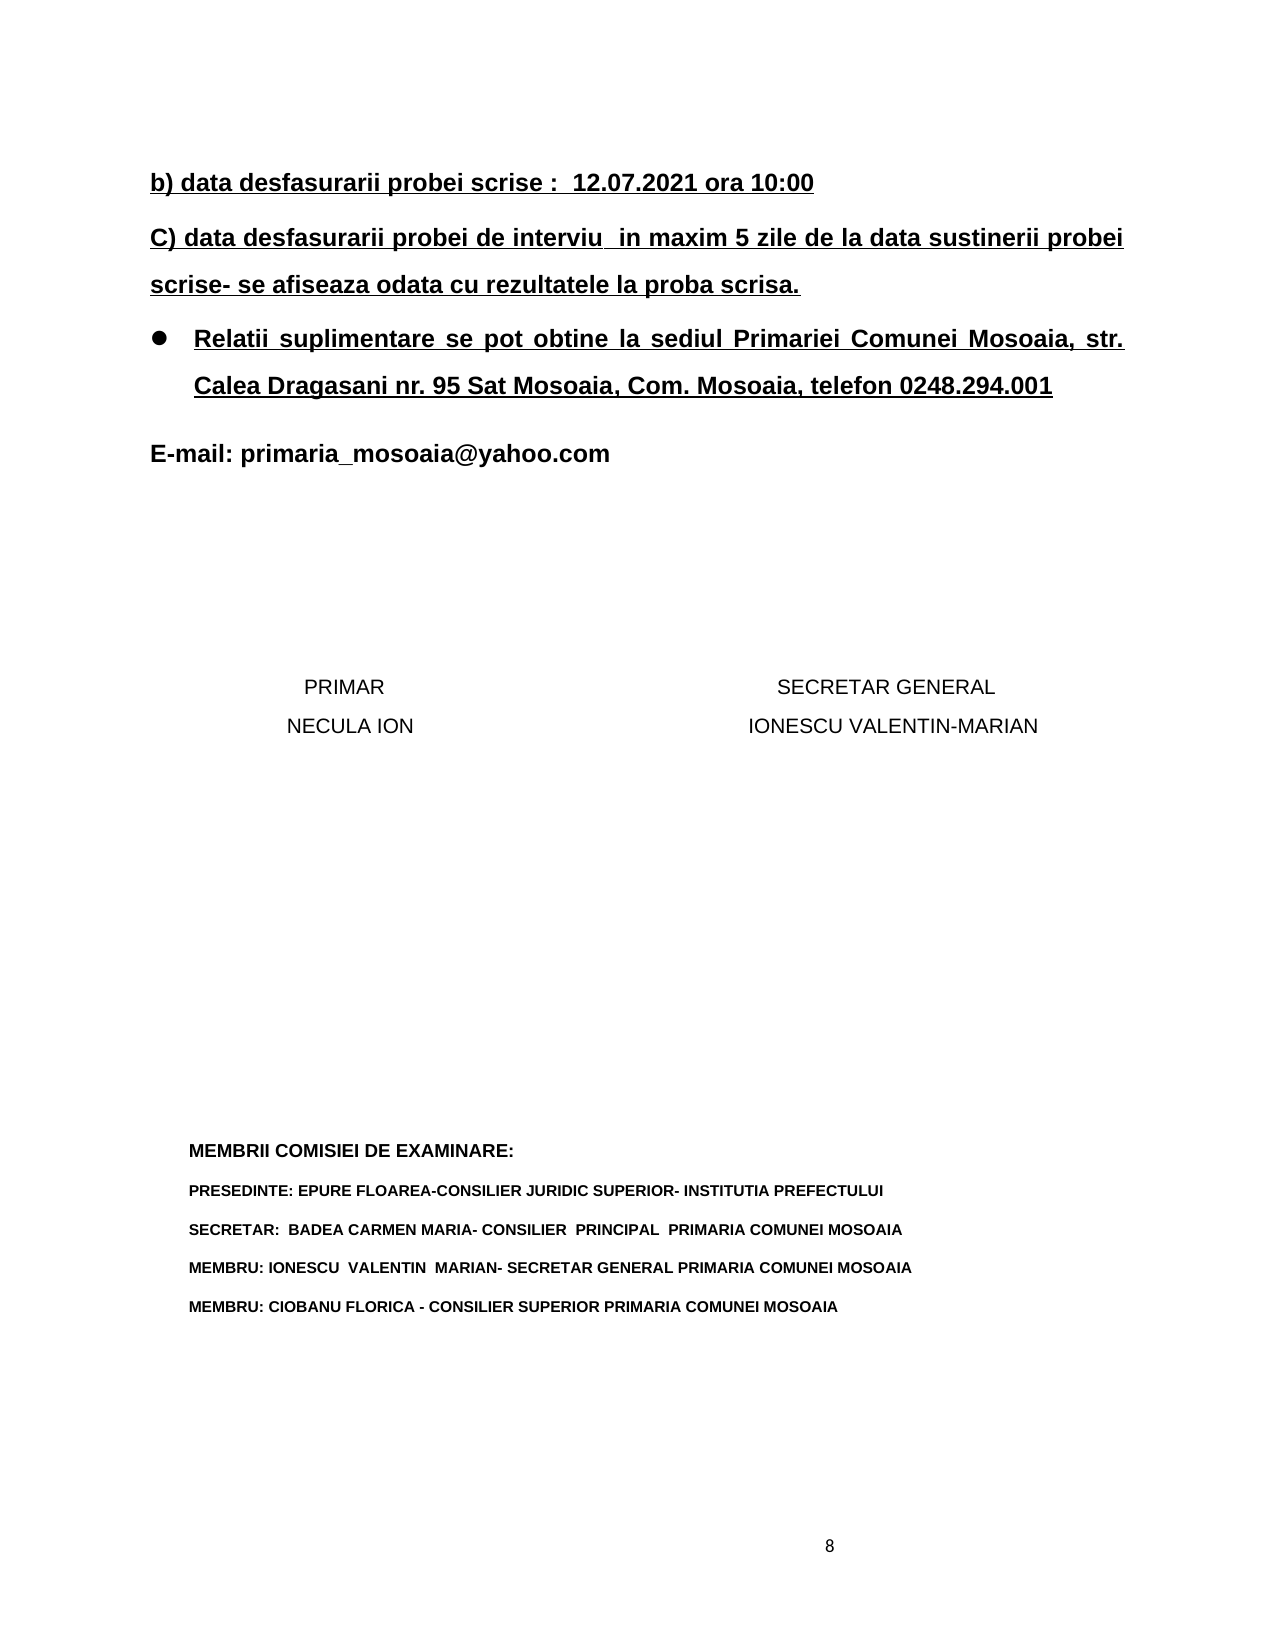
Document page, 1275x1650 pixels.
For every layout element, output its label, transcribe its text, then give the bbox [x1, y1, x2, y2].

text C) data desfasurarii probei de interviu in maxim 5 zile de la data sustinerii probei scrise- se afiseaza odata cu rezultatele la proba scrisa. [150, 205, 1125, 298]
list PRESEDINTE: EPURE FLOAREA-CONSILIER JURIDIC SUPERIOR- INSTITUTIA PREFECTULUI [188, 1161, 1086, 1200]
list PRIMAR SECRETAR GENERAL [188, 660, 1086, 699]
list MEMBRII COMISIEI DE EXAMINARE: [188, 1123, 1086, 1161]
list MEMBRU: IONESCU VALENTIN MARIAN- SECRETAR GENERAL PRIMARIA COMUNEI MOSOAIA [188, 1238, 1086, 1277]
list E-mail: primaria_mosoaia@yahoo.com [150, 429, 1086, 468]
list Relatii suplimentare se pot obtine la sediul Primariei Comunei Mosoaia, str. Calea Dragasani nr. 95 Sat Mosoaia, Com. Mosoaia, telefon 0248.294.001 [150, 306, 1125, 400]
text b) data desfasurarii probei scrise : 12.07.2021 ora 10:00 [150, 150, 1125, 197]
list SECRETAR: BADEA CARMEN MARIA- CONSILIER PRINCIPAL PRIMARIA COMUNEI MOSOAIA [188, 1200, 1086, 1238]
list MEMBRU: CIOBANU FLORICA - CONSILIER SUPERIOR PRIMARIA COMUNEI MOSOAIA [188, 1277, 1086, 1316]
list NECULA ION IONESCU VALENTIN-MARIAN [188, 699, 1086, 737]
